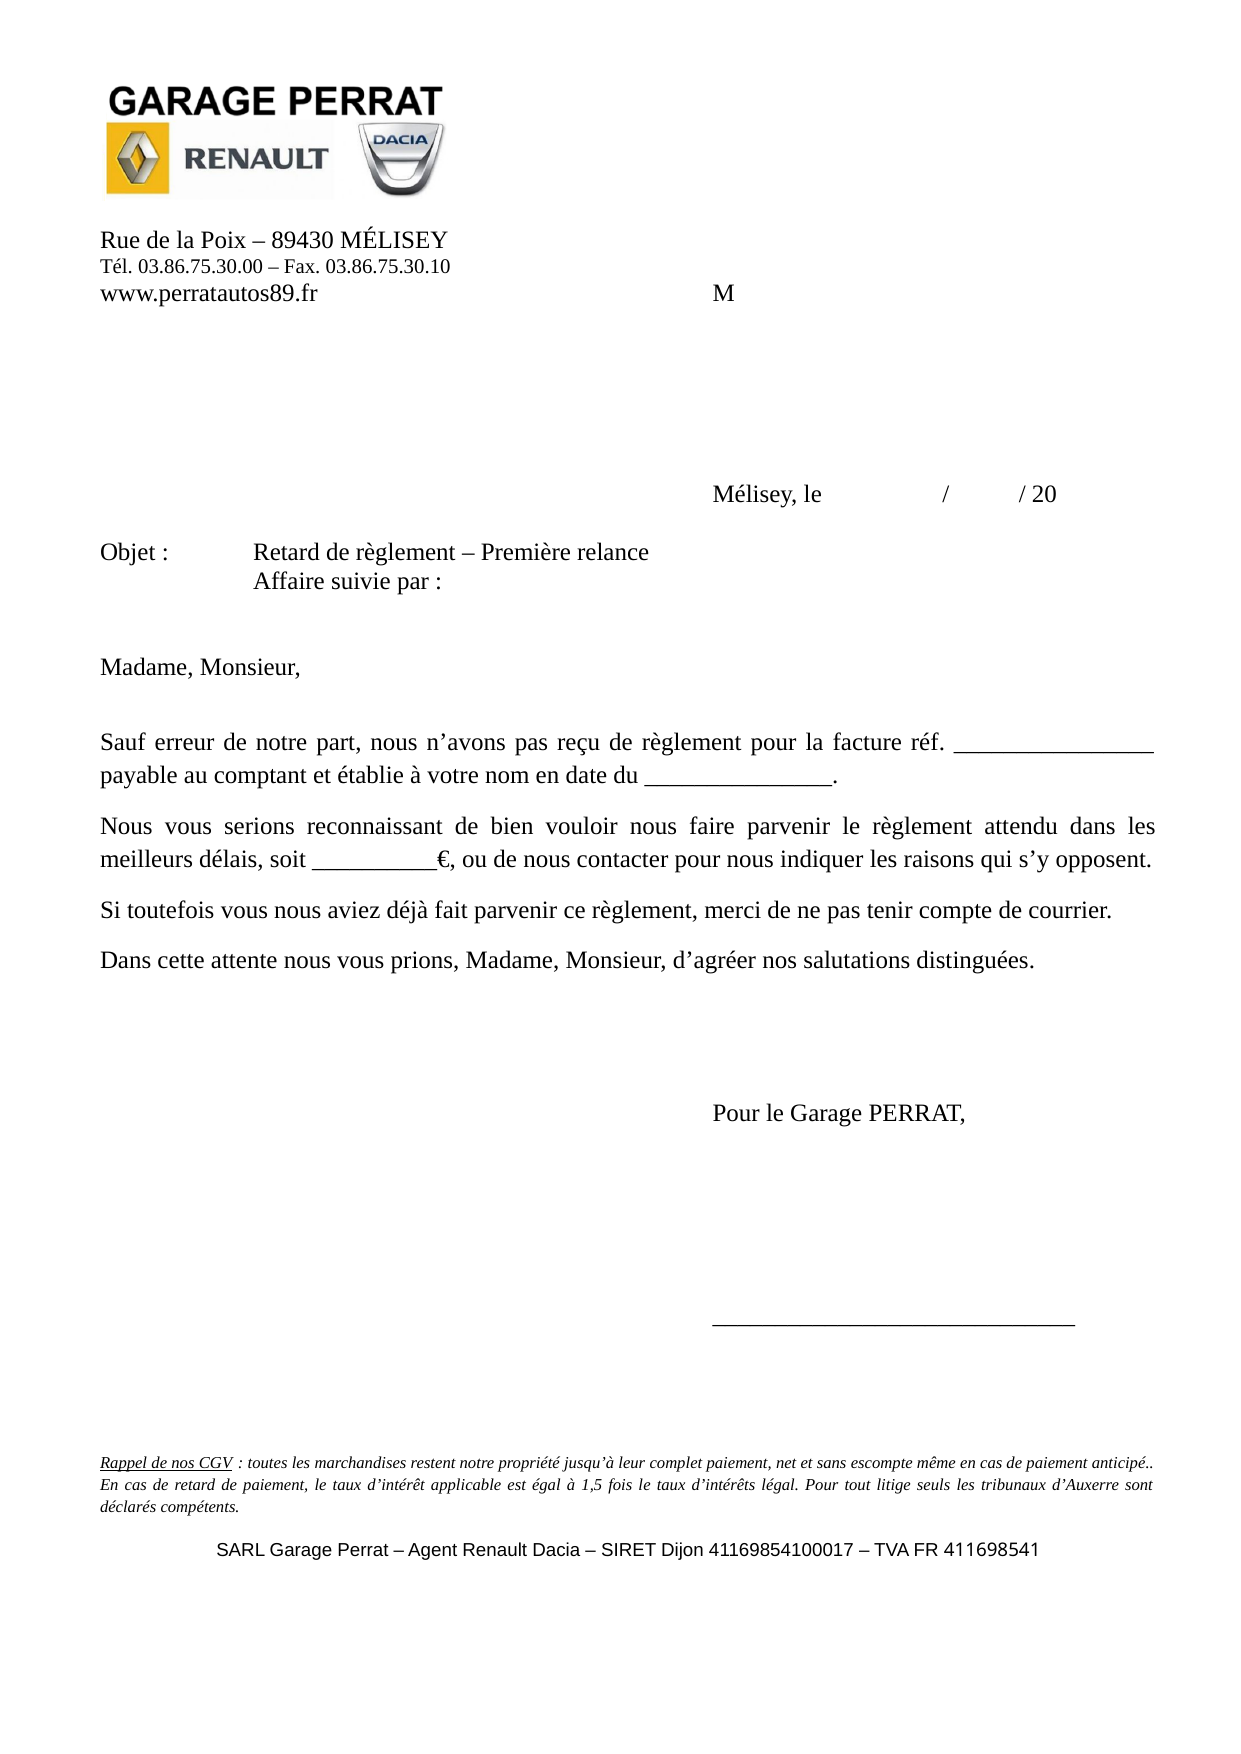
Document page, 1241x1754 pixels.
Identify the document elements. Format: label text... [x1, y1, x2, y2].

text www.perratautos89.fr M [100, 278, 1156, 307]
text Rue de la Poix – 89430 MÉLISEY [100, 226, 1156, 254]
text Madame, Monsieur, [100, 652, 1156, 681]
text Si toutefois vous nous aviez déjà fait parvenir ce règlement, merci de ne pas tenir compte de courrier. [100, 895, 1156, 923]
text Mélisey, le / / 20 [100, 479, 1156, 508]
text Rappel de nos CGV : toutes les marchandises restent notre propriété jusqu’à leur complet paiement, net et sans escompte même en cas de paiement anticipé.. En cas de retard de paiement, le taux d’intérêt applicable est égal à 1,5 fois le taux d’intérêts légal. Pour tout litige seuls les tribunaux d’Auxerre sont déclarés compétents. [100, 1453, 1156, 1516]
text Objet : Retard de règlement – Première relance [100, 537, 1156, 566]
text Affaire suivie par : [100, 566, 1156, 594]
text Dans cette attente nous vous prions, Madame, Monsieur, d’agréer nos salutations distinguées. [100, 946, 1156, 974]
picture [101, 81, 448, 201]
text Pour le Garage PERRAT, [100, 1098, 1156, 1126]
text Nous vous serions reconnaissant de bien vouloir nous faire parvenir le règlement attendu dans les meilleurs délais, soit __________€, ou de nous contacter pour nous indiquer les raisons qui s’y opposent. [100, 811, 1156, 873]
text Sauf erreur de notre part, nous n’avons pas reçu de règlement pour la facture réf. ________________ payable au comptant et établie à votre nom en date du _______________. [100, 727, 1156, 789]
text _____________________________ [100, 1301, 1156, 1329]
text SARL Garage Perrat – Agent Renault Dacia – SIRET Dijon 41169854100017 – TVA FR 411698541 [100, 1536, 1156, 1562]
text Tél. 03.86.75.30.00 – Fax. 03.86.75.30.10 [100, 254, 1156, 278]
